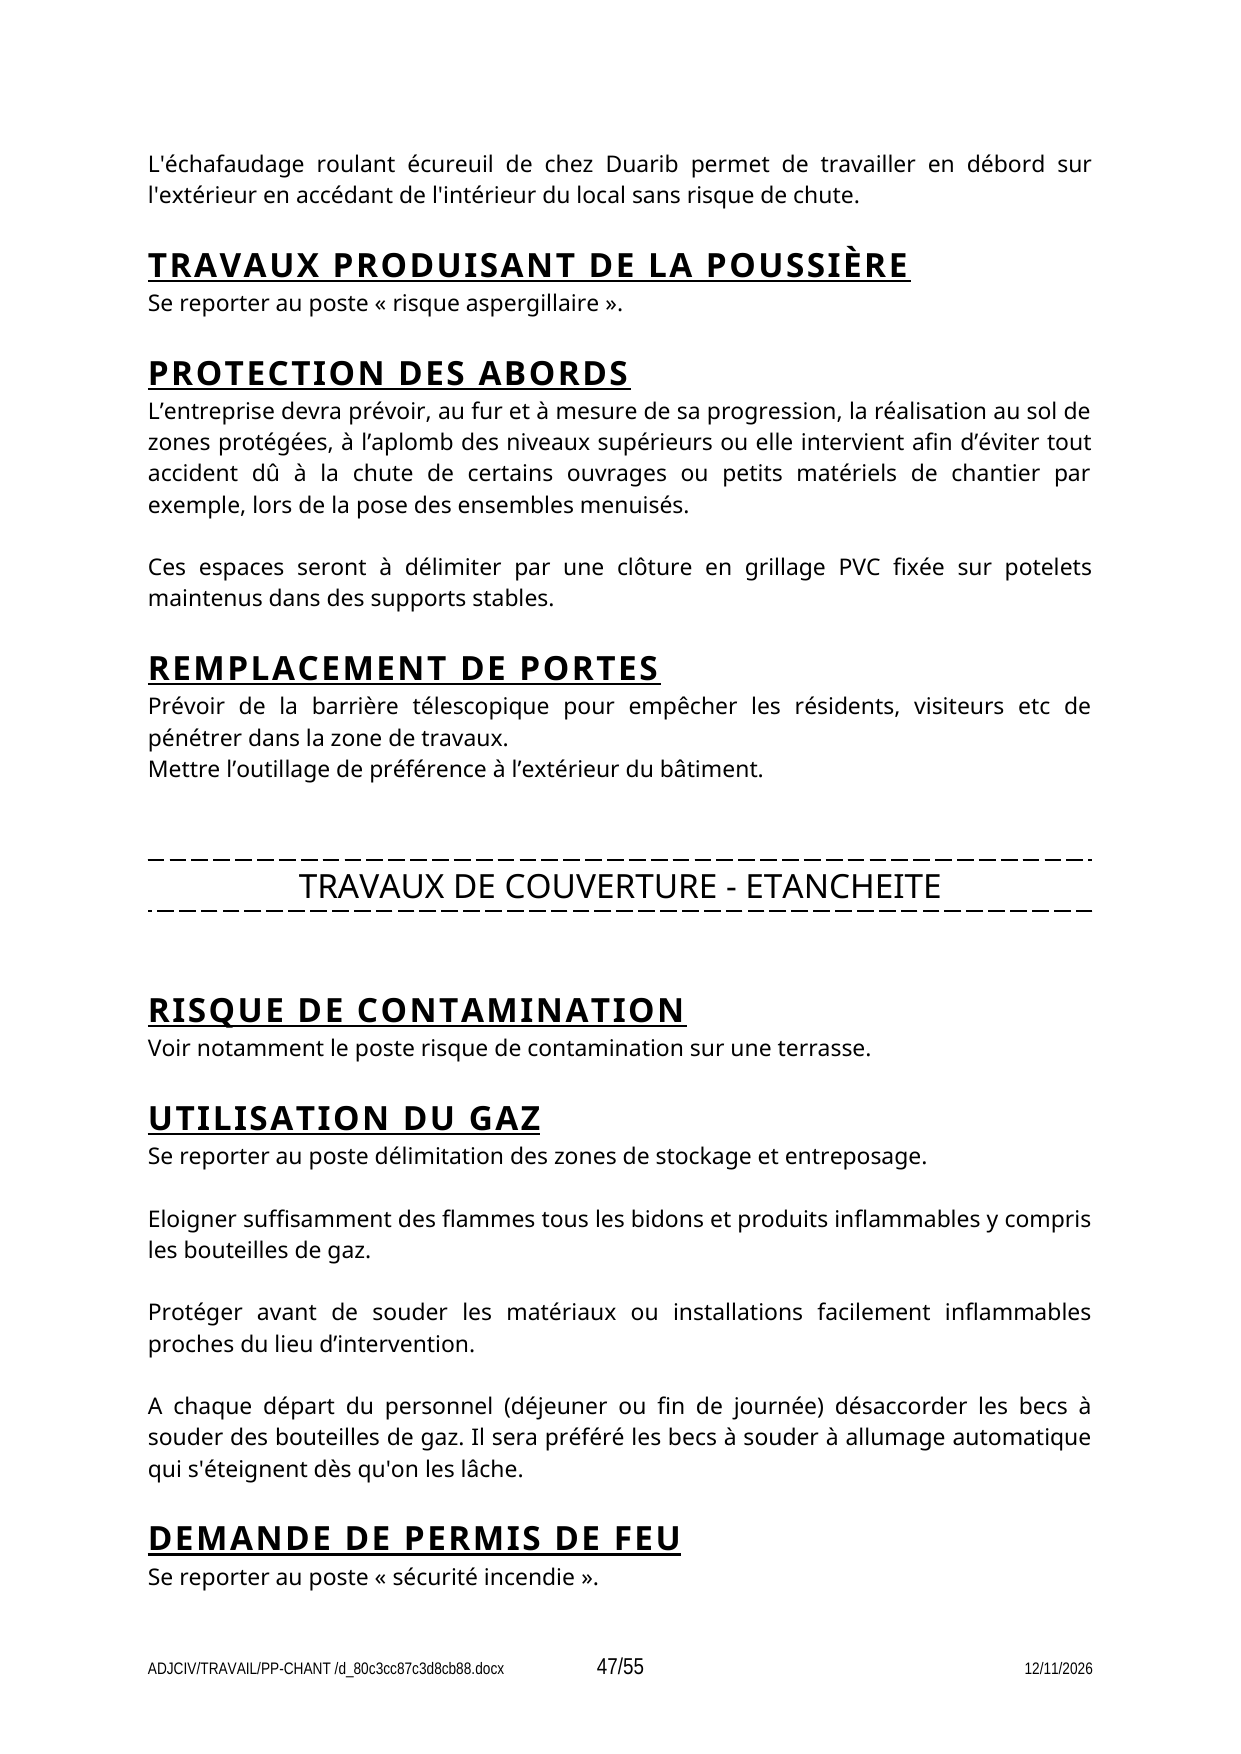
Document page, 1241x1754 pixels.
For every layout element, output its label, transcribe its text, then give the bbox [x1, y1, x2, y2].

text Protéger avant de souder les matériaux ou installations facilement inflammables proches du lieu d’intervention. [148, 1296, 1092, 1359]
text Mettre l’outillage de préférence à l’extérieur du bâtiment. [148, 753, 1092, 784]
subtitle Protection des abords [148, 349, 1092, 395]
text Se reporter au poste délimitation des zones de stockage et entreposage. [148, 1140, 1092, 1171]
subtitle Travaux produisant de la poussière [148, 241, 1092, 287]
subtitle TRAVAUX DE COUVERTURE - ETANCHEITE [148, 859, 1092, 912]
text Eloigner suffisamment des flammes tous les bidons et produits inflammables y compris les bouteilles de gaz. [148, 1202, 1092, 1265]
text Prévoir de la barrière télescopique pour empêcher les résidents, visiteurs etc de pénétrer dans la zone de travaux. [148, 690, 1092, 753]
text Ces espaces seront à délimiter par une clôture en grillage PVC fixée sur potelets maintenus dans des supports stables. [148, 551, 1092, 613]
text Se reporter au poste « sécurité incendie ». [148, 1560, 1092, 1592]
subtitle Risque de contamination [148, 987, 1092, 1032]
text L’entreprise devra prévoir, au fur et à mesure de sa progression, la réalisation au sol de zones protégées, à l’aplomb des niveaux supérieurs ou elle intervient afin d’éviter tout accident dû à la chute de certains ouvrages ou petits matériels de chantier par exemple, lors de la pose des ensembles menuisés. [148, 395, 1092, 520]
subtitle REMPLACEMENT DE PORTES [148, 645, 1092, 690]
text Se reporter au poste « risque aspergillaire ». [148, 287, 1092, 318]
text L'échafaudage roulant écureuil de chez Duarib permet de travailler en débord sur l'extérieur en accédant de l'intérieur du local sans risque de chute. [148, 148, 1092, 210]
subtitle demande de permis de feu [148, 1515, 1092, 1560]
text Voir notamment le poste risque de contamination sur une terrasse. [148, 1032, 1092, 1063]
text A chaque départ du personnel (déjeuner ou fin de journée) désaccorder les becs à souder des bouteilles de gaz. Il sera préféré les becs à souder à allumage automatique qui s'éteignent dès qu'on les lâche. [148, 1390, 1092, 1484]
subtitle utilisation du gaz [148, 1094, 1092, 1140]
